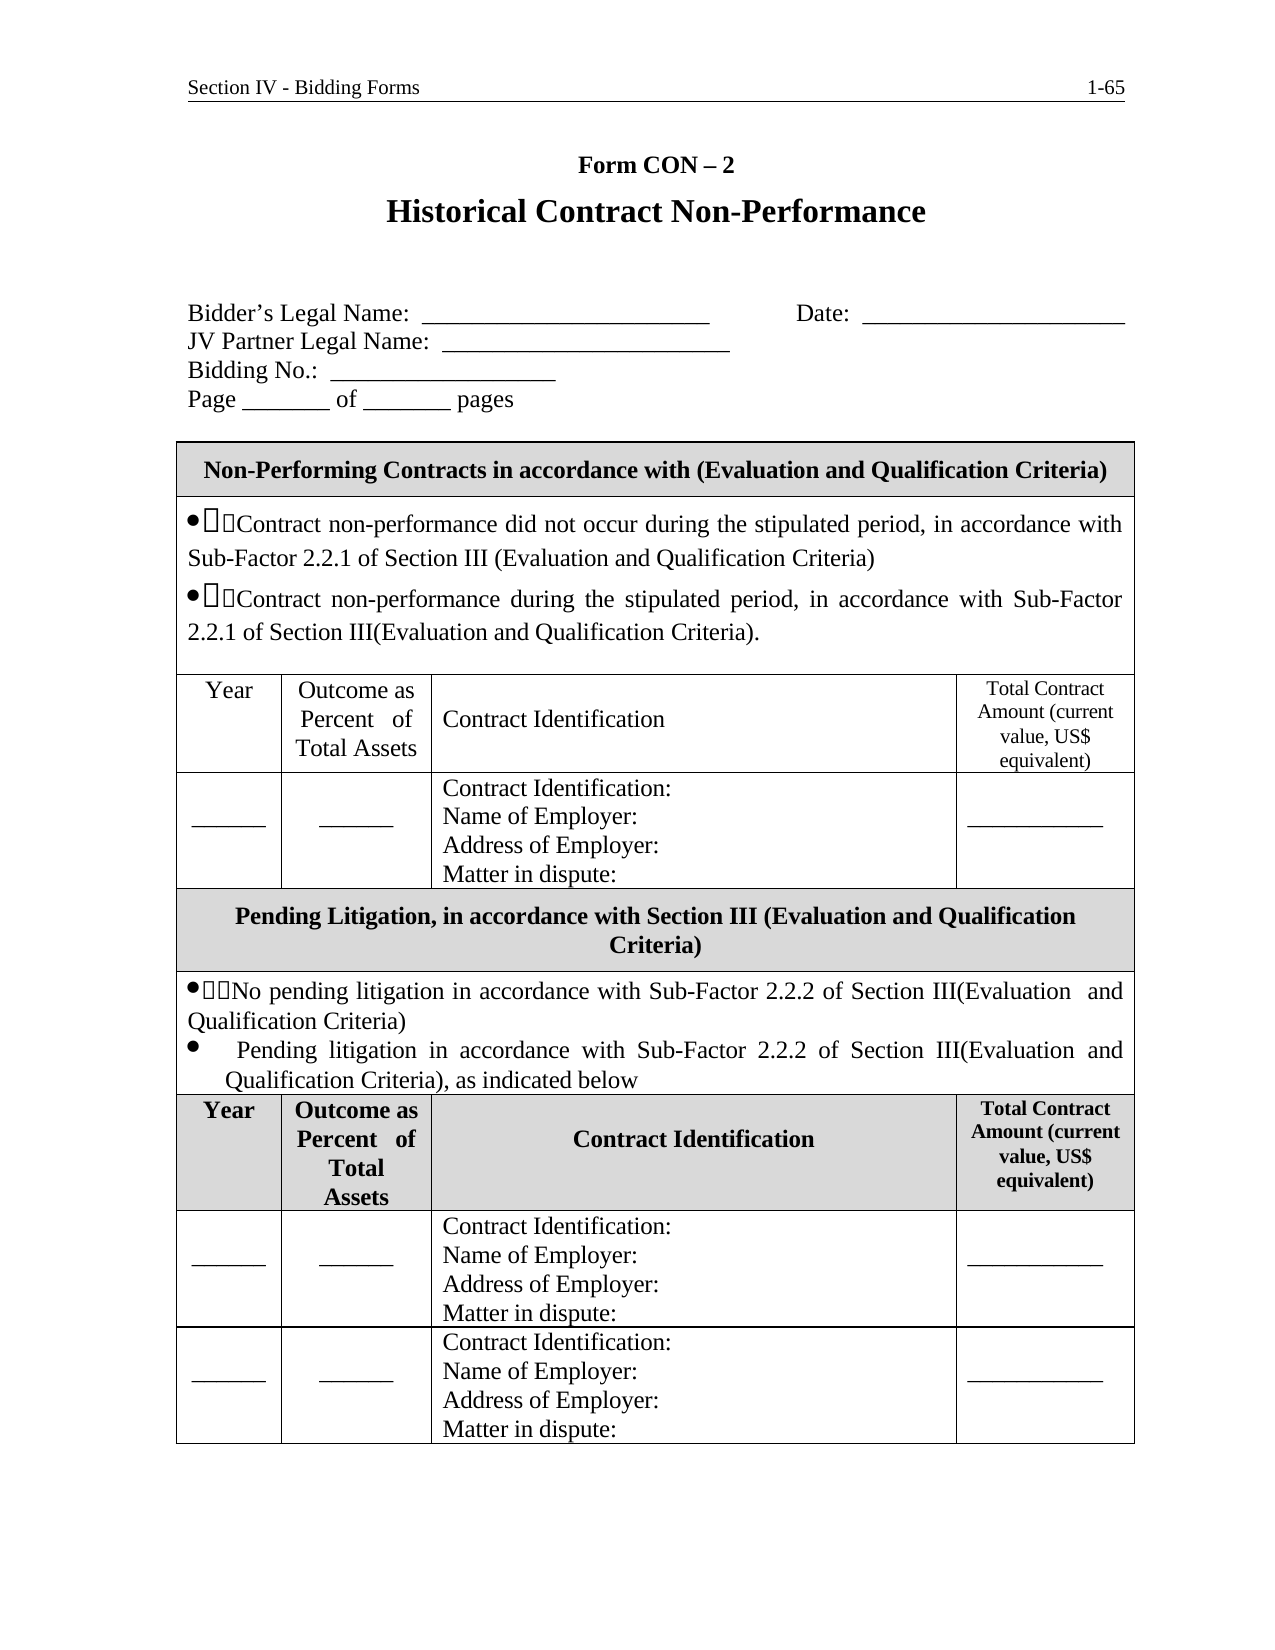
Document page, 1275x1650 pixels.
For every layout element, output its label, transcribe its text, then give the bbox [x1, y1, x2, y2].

table_cell ______ [282, 773, 431, 888]
text Page _______ of _______ pages [187, 384, 1125, 413]
table_cell Contract Identification [432, 675, 956, 772]
table_cell No pending litigation in accordance with Sub-Factor 2.2.2 of Section III(Evaluation and Qualification Criteria) Pending litigation in accordance with Sub-Factor 2.2.2 of Section III(Evaluation and Qualification Criteria), as indicated below [177, 972, 1134, 1094]
table_cell Total Contract Amount (current value, US$ equivalent) [957, 1095, 1134, 1210]
table_cell Year [177, 1095, 281, 1210]
table_cell Contract Identification: Name of Employer: Address of Employer: Matter in dispute: [432, 773, 956, 888]
text Bidding No.: __________________ [187, 355, 1125, 384]
table_cell ______ [282, 1328, 431, 1442]
table_header Non-Performing Contracts in accordance with (Evaluation and Qualification Criteria) [177, 443, 1134, 496]
text Historical Contract Non-Performance [187, 191, 1125, 229]
table_cell ___________ [957, 773, 1134, 888]
table_cell ______ [177, 1211, 281, 1326]
table_cell ______ [177, 1328, 281, 1442]
table_cell Pending Litigation, in accordance with Section III (Evaluation and Qualification Criteria) [177, 889, 1134, 971]
table_cell Contract Identification: Name of Employer: Address of Employer: Matter in dispute: [432, 1211, 956, 1326]
table_cell ___________ [957, 1211, 1134, 1326]
table_cell Contract Identification: Name of Employer: Address of Employer: Matter in dispute: [432, 1328, 956, 1442]
text Bidder’s Legal Name: _______________________ Date: _____________________ [187, 298, 1125, 326]
table_cell Total Contract Amount (current value, US$ equivalent) [957, 675, 1134, 772]
text Form CON – 2 [187, 150, 1125, 179]
table_cell Outcome as Percent of Total Assets [282, 1095, 431, 1210]
text JV Partner Legal Name: _______________________ [187, 326, 1125, 355]
table_cell Outcome as Percent of Total Assets [282, 675, 431, 772]
table_cell ______ [282, 1211, 431, 1326]
table_cell Contract non-performance did not occur during the stipulated period, in accordance with Sub-Factor 2.2.1 of Section III (Evaluation and Qualification Criteria) Contract non-performance during the stipulated period, in accordance with Sub-Factor 2.2.1 of Section III(Evaluation and Qualification Criteria). [177, 497, 1134, 674]
table_cell Contract Identification [432, 1095, 956, 1210]
table_cell ___________ [957, 1328, 1134, 1442]
table_cell ______ [177, 773, 281, 888]
table_cell Year [177, 675, 281, 772]
